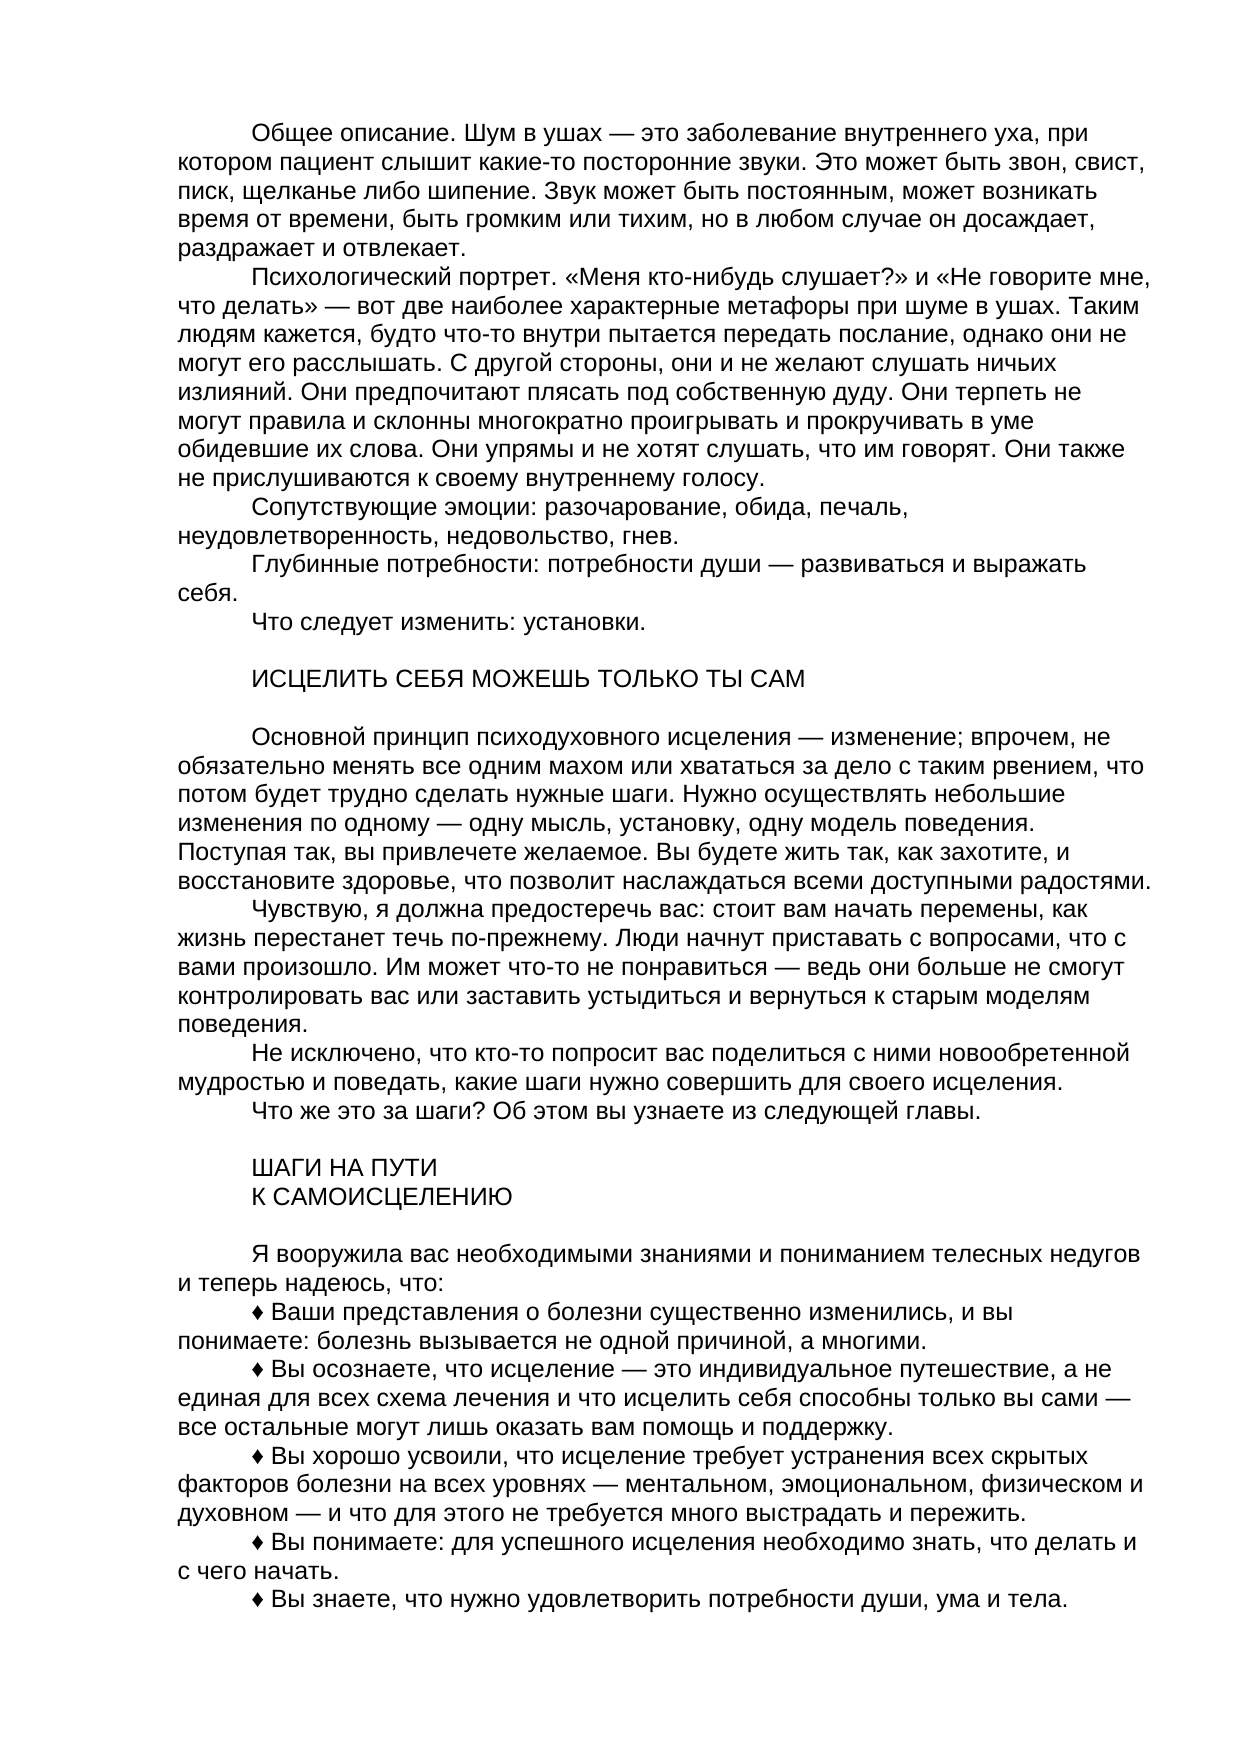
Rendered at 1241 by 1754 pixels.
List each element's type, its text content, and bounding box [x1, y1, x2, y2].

text ♦ Вы знаете, что нужно удовлетворить потребности души, ума и тела. [177, 1584, 1152, 1613]
text ♦ Ваши представления о болезни существенно изменились, и вы понимаете: болезнь вызывается не одной причиной, а многими. [177, 1297, 1152, 1354]
text Основной принцип психодуховного исцеления — изменение; впрочем, не обязательно менять все одним махом или хвататься за дело с таким рвением, что потом будет трудно сделать нужные шаги. Нужно осуществлять небольшие изменения по одному — одну мысль, установку, одну модель поведения. Поступая так, вы привлечете желаемое. Вы будете жить так, как захотите, и восстановите здоровье, что позволит наслаждаться всеми доступными радостями. [177, 722, 1152, 894]
text Сопутствующие эмоции: разочарование, обида, печаль, неудовлетворенность, недовольство, гнев. [177, 492, 1152, 549]
text Чувствую, я должна предостеречь вас: стоит вам начать перемены, как жизнь перестанет течь по-прежнему. Люди начнут приставать с вопросами, что с вами произошло. Им может что-то не понравиться — ведь они больше не смогут контролировать вас или заставить устыдиться и вернуться к старым моделям поведения. [177, 894, 1152, 1038]
text Я вооружила вас необходимыми знаниями и пониманием телесных недугов и теперь надеюсь, что: [177, 1239, 1152, 1297]
text К САМОИСЦЕЛЕНИЮ [177, 1182, 1152, 1211]
text ♦ Вы понимаете: для успешного исцеления необходимо знать, что делать и с чего начать. [177, 1527, 1152, 1584]
text Общее описание. Шум в ушах — это заболевание внутреннего уха, при котором пациент слышит какие-то посторонние звуки. Это может быть звон, свист, писк, щелканье либо шипение. Звук может быть постоянным, может возникать время от времени, быть громким или тихим, но в любом случае он досаждает, раздражает и отвлекает. [177, 118, 1152, 262]
text ♦ Вы хорошо усвоили, что исцеление требует устранения всех скрытых факторов болезни на всех уровнях — ментальном, эмоциональном, физическом и духовном — и что для этого не требуется много выстрадать и пережить. [177, 1441, 1152, 1527]
text ИСЦЕЛИТЬ СЕБЯ МОЖЕШЬ ТОЛЬКО ТЫ САМ [177, 664, 1152, 693]
text ♦ Вы осознаете, что исцеление — это индивидуальное путешествие, а не единая для всех схема лечения и что исцелить себя способны только вы сами — все остальные могут лишь оказать вам помощь и поддержку. [177, 1354, 1152, 1441]
text ШАГИ НА ПУТИ [177, 1153, 1152, 1182]
text Что следует изменить: установки. [177, 607, 1152, 636]
text Психологический портрет. «Меня кто-нибудь слушает?» и «Не говорите мне, что делать» — вот две наиболее характерные метафоры при шуме в ушах. Таким людям кажется, будто что-то внутри пытается передать послание, однако они не могут его расслышать. С другой стороны, они и не желают слушать ничьих излияний. Они предпочитают плясать под собственную дуду. Они терпеть не могут правила и склонны многократно проигрывать и прокручивать в уме обидевшие их слова. Они упрямы и не хотят слушать, что им говорят. Они также не прислушиваются к своему внутреннему голосу. [177, 262, 1152, 492]
text Глубинные потребности: потребности души — развиваться и выражать себя. [177, 549, 1152, 607]
text Что же это за шаги? Об этом вы узнаете из следующей главы. [177, 1096, 1152, 1124]
text Не исключено, что кто-то попросит вас поделиться с ними новообретенной мудростью и поведать, какие шаги нужно совершить для своего исцеления. [177, 1038, 1152, 1096]
